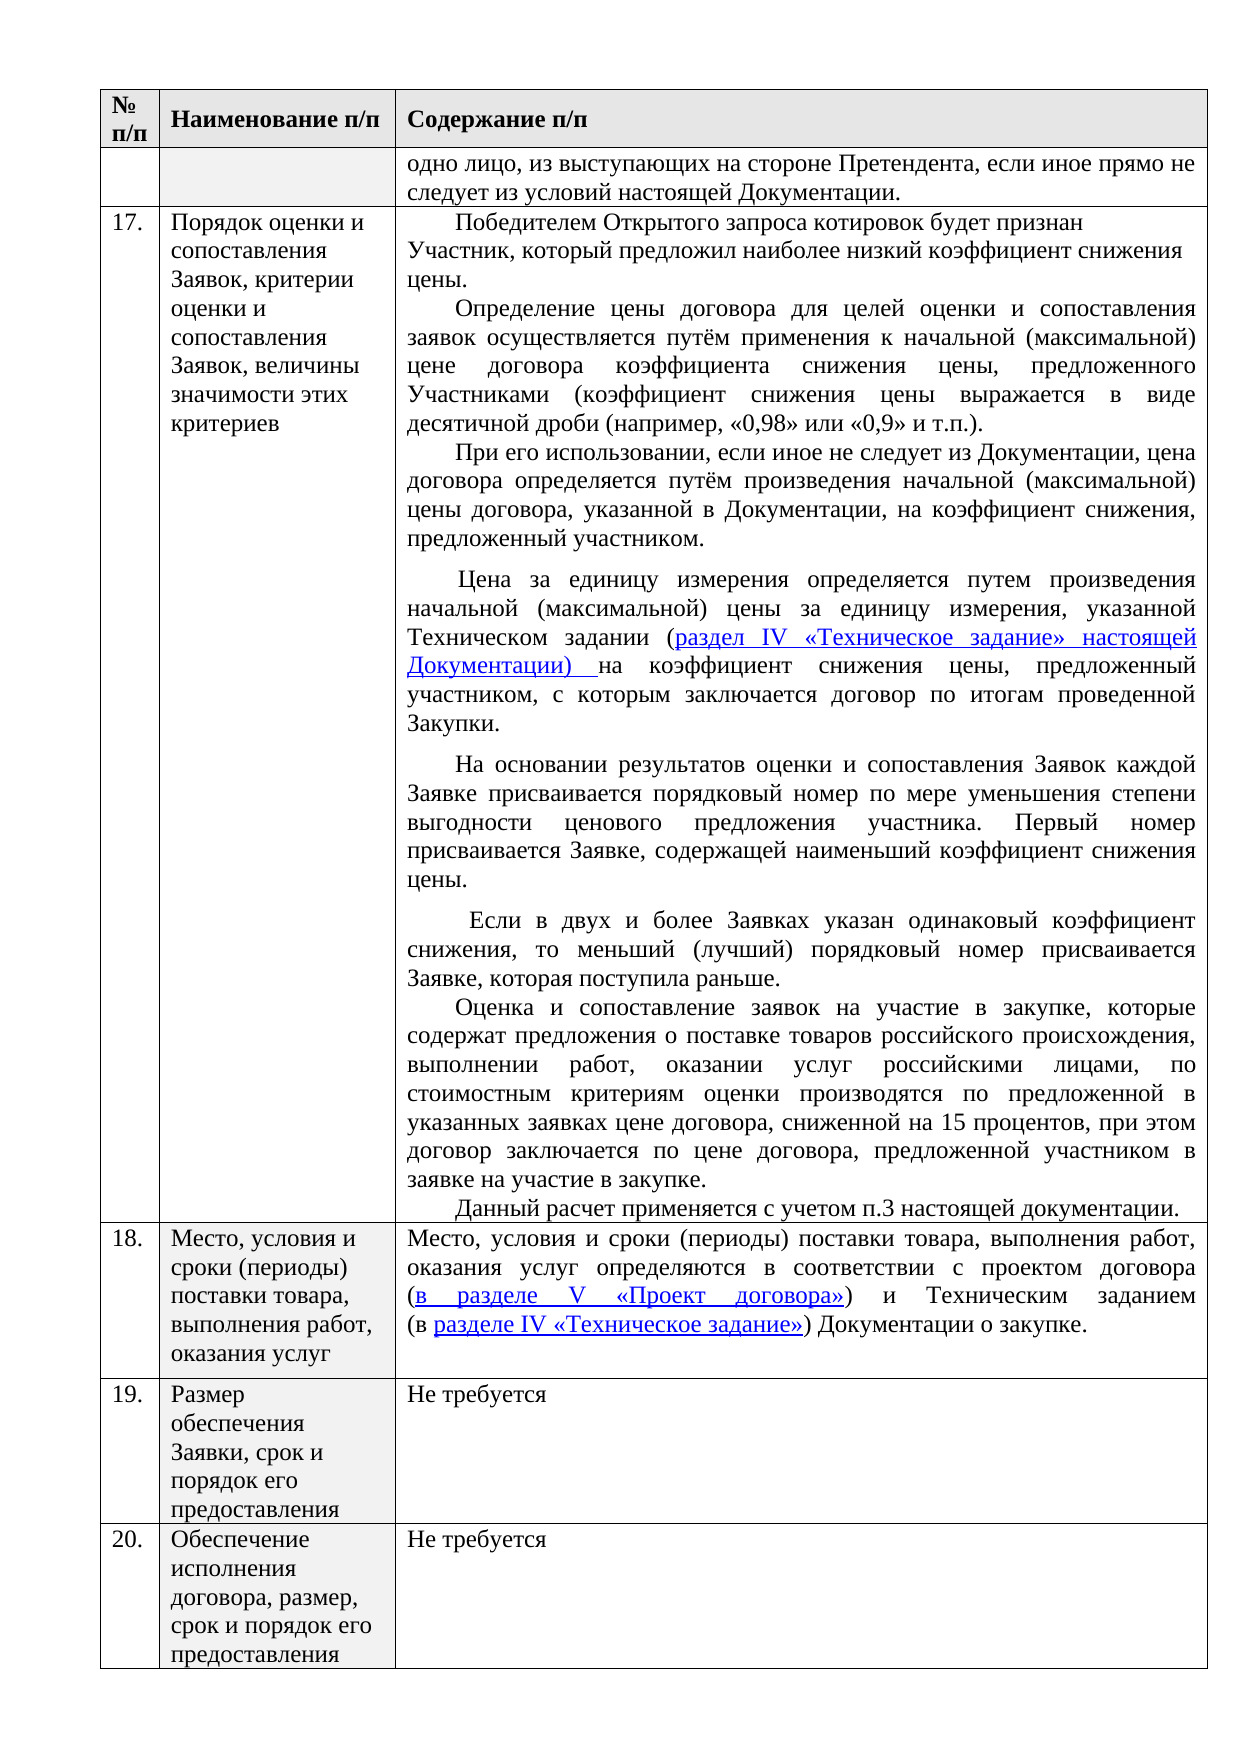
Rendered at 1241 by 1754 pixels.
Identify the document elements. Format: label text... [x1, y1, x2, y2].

table_cell [101, 1223, 159, 1378]
table_cell Размер обеспечения Заявки, срок и порядок его предоставления [160, 1379, 395, 1523]
table_header № п/п [101, 90, 159, 147]
table_cell Не требуется [396, 1524, 1207, 1668]
table_cell Победителем Открытого запроса котировок будет признан Участник, который предложил наиболее низкий коэффициент снижения цены. Определение цены договора для целей оценки и сопоставления заявок осуществляется путём применения к начальной (максимальной) цене договора коэффициента снижения цены, предложенного Участниками (коэффициент снижения цены выражается в виде десятичной дроби (например, «0,98» или «0,9» и т.п.). При его использовании, если иное не следует из Документации, цена договора определяется путём произведения начальной (максимальной) цены договора, указанной в Документации, на коэффициент снижения, предложенный участником. Цена за единицу измерения определяется путем произведения начальной (максимальной) цены за единицу измерения, указанной Техническом задании (раздел IV «Техническое задание» настоящей Документации) на коэффициент снижения цены, предложенный участником, с которым заключается договор по итогам проведенной Закупки. На основании результатов оценки и сопоставления Заявок каждой Заявке присваивается порядковый номер по мере уменьшения степени выгодности ценового предложения участника. Первый номер присваивается Заявке, содержащей наименьший коэффициент снижения цены. Если в двух и более Заявках указан одинаковый коэффициент снижения, то меньший (лучший) порядковый номер присваивается Заявке, которая поступила раньше. Оценка и сопоставление заявок на участие в закупке, которые содержат предложения о поставке товаров российского происхождения, выполнении работ, оказании услуг российскими лицами, по стоимостным критериям оценки производятся по предложенной в указанных заявках цене договора, сниженной на 15 процентов, при этом договор заключается по цене договора, предложенной участником в заявке на участие в закупке. Данный расчет применяется с учетом п.3 настоящей документации. [396, 207, 1207, 1222]
table_cell [101, 148, 159, 206]
table_header Наименование п/п [160, 90, 395, 147]
table_cell Порядок оценки и сопоставления Заявок, критерии оценки и сопоставления Заявок, величины значимости этих критериев [160, 207, 395, 1222]
table_cell [101, 1524, 159, 1668]
table_header Содержание п/п [396, 90, 1207, 147]
table_cell Обеспечение исполнения договора, размер, срок и порядок его предоставления [160, 1524, 395, 1668]
table_cell [101, 207, 159, 1222]
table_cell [160, 148, 395, 206]
table_cell Место, условия и сроки (периоды) поставки товара, выполнения работ, оказания услуг [160, 1223, 395, 1378]
table_cell Не требуется [396, 1379, 1207, 1523]
table_cell [101, 1379, 159, 1523]
table_cell Место, условия и сроки (периоды) поставки товара, выполнения работ, оказания услуг определяются в соответствии с проектом договора (в разделе V «Проект договора») и Техническим заданием (в разделе IV «Техническое задание») Документации о закупке. [396, 1223, 1207, 1378]
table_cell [396, 148, 1207, 206]
